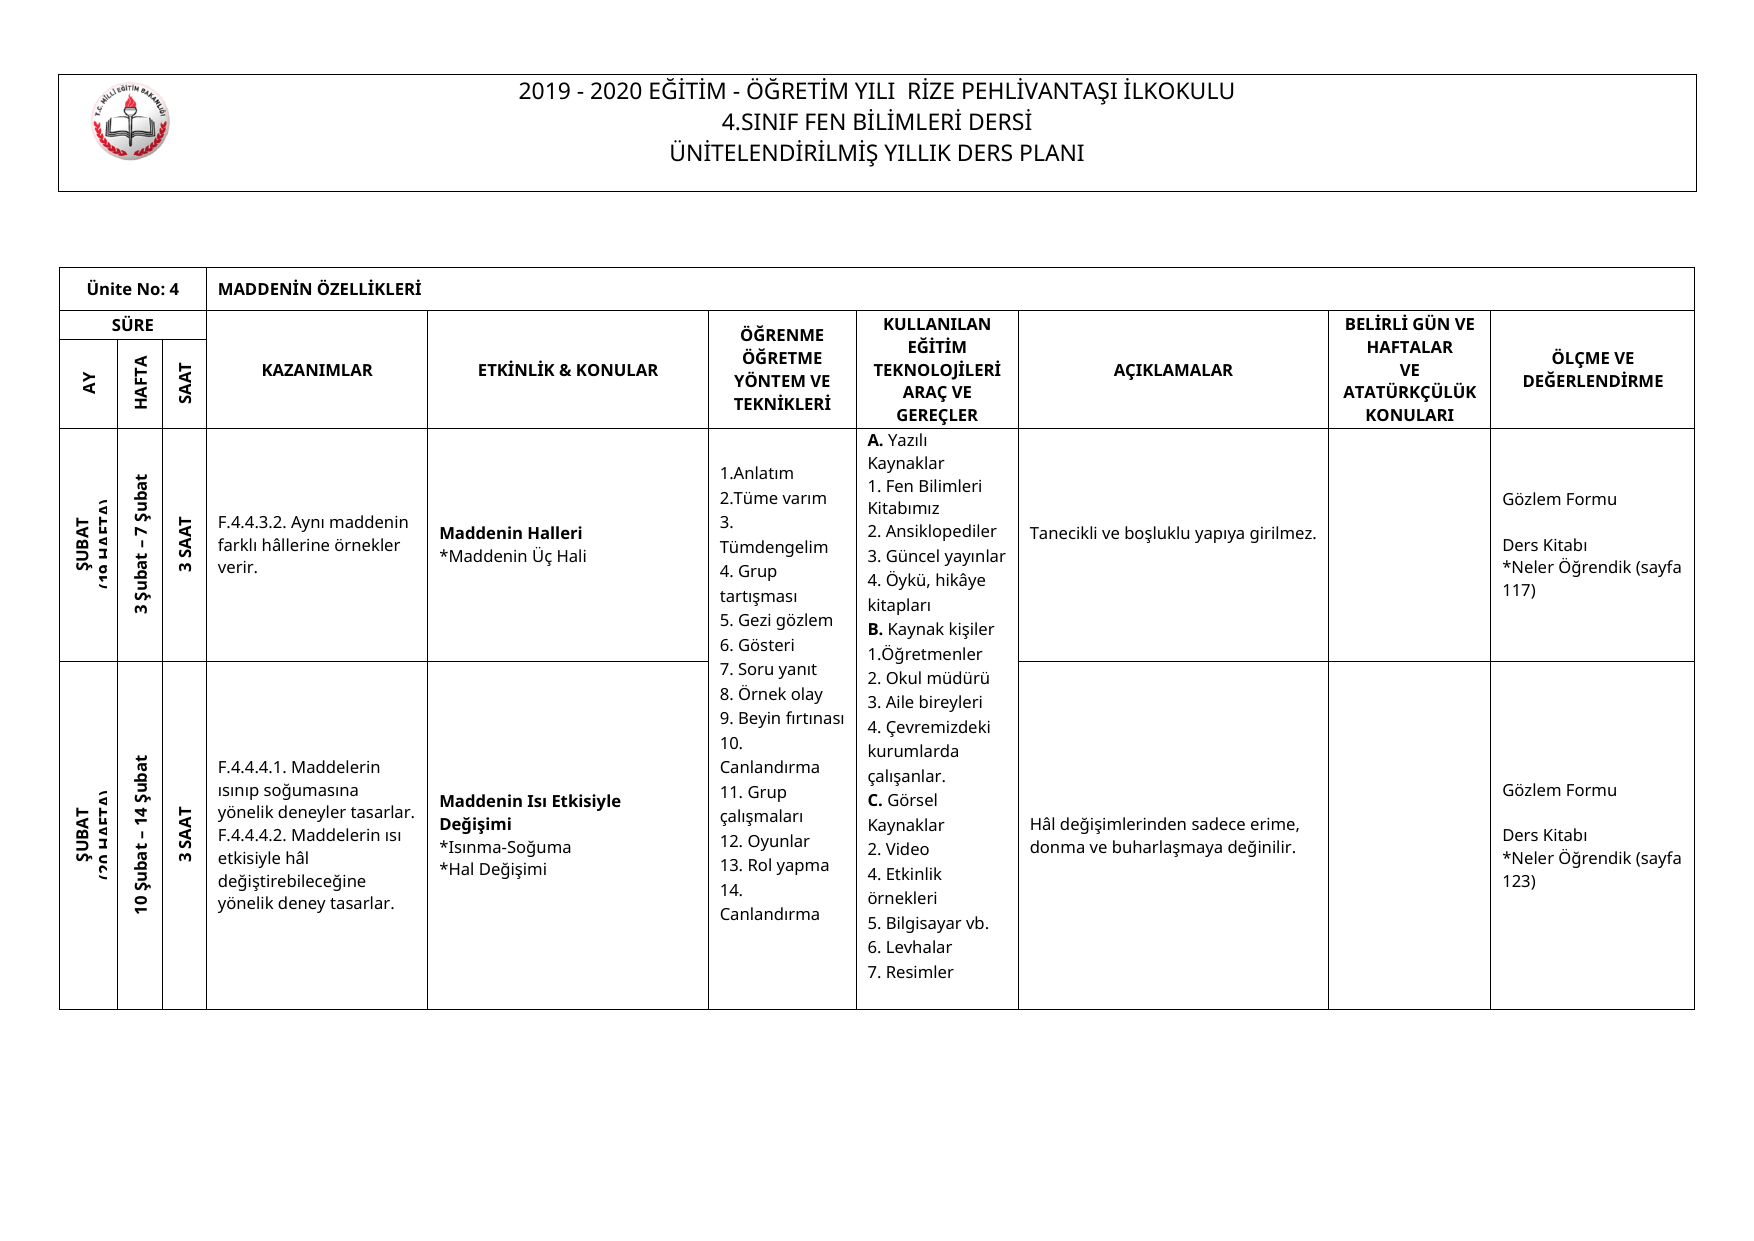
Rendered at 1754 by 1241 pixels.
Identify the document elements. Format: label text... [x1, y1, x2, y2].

table_cell BELİRLİ GÜN VE HAFTALAR VE ATATÜRKÇÜLÜK KONULARI [1329, 311, 1490, 428]
table_cell A. Yazılı Kaynaklar 1. Fen Bilimleri Kitabımız 2. Ansiklopediler 3. Güncel yayınlar 4. Öykü, hikâye kitapları B. Kaynak kişiler 1.Öğretmenler 2. Okul müdürü 3. Aile bireyleri 4. Çevremizdeki kurumlarda çalışanlar. C. Görsel Kaynaklar 2. Video 4. Etkinlik örnekleri 5. Bilgisayar vb. 6. Levhalar 7. Resimler [857, 429, 1018, 1009]
table_cell 3 SAAT [163, 662, 206, 1009]
table_cell HAFTA [118, 340, 162, 428]
table_header MADDENİN ÖZELLİKLERİ [207, 268, 1694, 310]
table_cell [1329, 429, 1490, 661]
table_cell Gözlem Formu Ders Kitabı *Neler Öğrendik (sayfa 123) [1491, 662, 1694, 1009]
table_cell 10 Şubat – 14 Şubat [118, 662, 162, 1009]
table_cell F.4.4.3.2. Aynı maddenin farklı hâllerine örnekler verir. [207, 429, 427, 661]
table_cell KULLANILAN EĞİTİM TEKNOLOJİLERİ ARAÇ VE GEREÇLER [857, 311, 1018, 428]
table_cell ÖĞRENME ÖĞRETME YÖNTEM VE TEKNİKLERİ [709, 311, 856, 428]
table_cell KAZANIMLAR [207, 311, 427, 428]
table_cell ÖLÇME VE DEĞERLENDİRME [1491, 311, 1694, 428]
table_cell ŞUBAT (20.HAFTA) [60, 662, 117, 1009]
table_cell SAAT [163, 340, 206, 428]
table_cell [1329, 662, 1490, 1009]
table_cell Maddenin Isı Etkisiyle Değişimi *Isınma-Soğuma *Hal Değişimi [428, 662, 708, 1009]
table_cell AY [60, 340, 117, 428]
table_cell F.4.4.4.1. Maddelerin ısınıp soğumasına yönelik deneyler tasarlar. F.4.4.4.2. Maddelerin ısı etkisiyle hâl değiştirebileceğine yönelik deney tasarlar. [207, 662, 427, 1009]
table_cell ETKİNLİK & KONULAR [428, 311, 708, 428]
table_cell 3 SAAT [163, 429, 206, 661]
table_cell SÜRE [60, 311, 206, 338]
table_cell Hâl değişimlerinden sadece erime, donma ve buharlaşmaya değinilir. [1019, 662, 1328, 1009]
table_cell 1.Anlatım 2.Tüme varım 3. Tümdengelim 4. Grup tartışması 5. Gezi gözlem 6. Gösteri 7. Soru yanıt 8. Örnek olay 9. Beyin fırtınası 10. Canlandırma 11. Grup çalışmaları 12. Oyunlar 13. Rol yapma 14. Canlandırma [709, 429, 856, 1009]
table_cell Maddenin Halleri *Maddenin Üç Hali [428, 429, 708, 661]
picture [85, 77, 175, 167]
table_cell Gözlem Formu Ders Kitabı *Neler Öğrendik (sayfa 117) [1491, 429, 1694, 661]
table_cell 3 Şubat – 7 Şubat [118, 429, 162, 661]
table_cell Tanecikli ve boşluklu yapıya girilmez. [1019, 429, 1328, 661]
table_cell ŞUBAT (19.HAFTA) [60, 429, 117, 661]
table_header Ünite No: 4 [60, 268, 206, 310]
table_cell AÇIKLAMALAR [1019, 311, 1328, 428]
